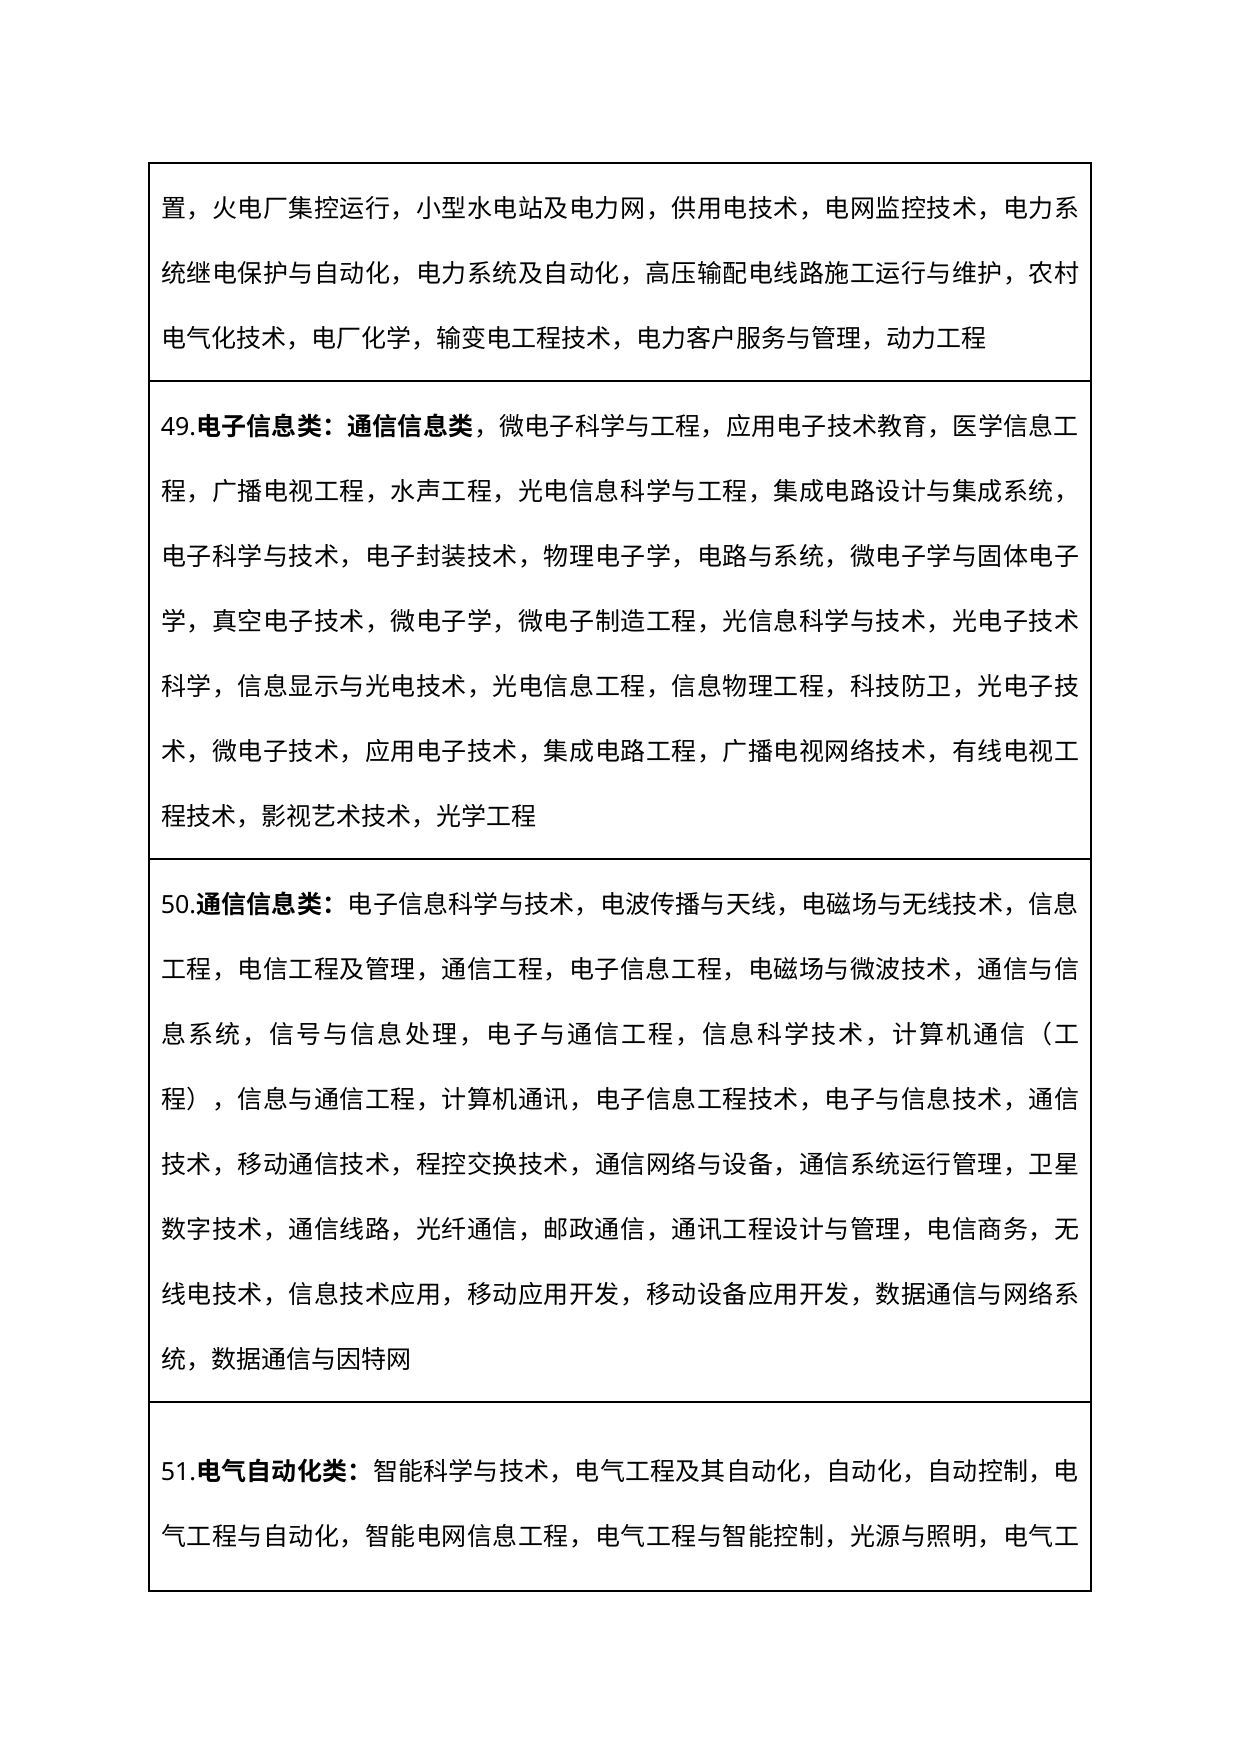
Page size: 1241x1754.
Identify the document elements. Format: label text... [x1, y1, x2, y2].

table_cell 50.通信信息类：电子信息科学与技术，电波传播与天线，电磁场与无线技术，信息工程，电信工程及管理，通信工程，电子信息工程，电磁场与微波技术，通信与信息系统，信号与信息处理，电子与通信工程，信息科学技术，计算机通信（工程），信息与通信工程，计算机通讯，电子信息工程技术，电子与信息技术，通信技术，移动通信技术，程控交换技术，通信网络与设备，通信系统运行管理，卫星数字技术，通信线路，光纤通信，邮政通信，通讯工程设计与管理，电信商务，无线电技术，信息技术应用，移动应用开发，移动设备应用开发，数据通信与网络系统，数据通信与因特网 [150, 860, 1090, 1401]
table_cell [150, 1403, 1090, 1590]
table_cell 49.电子信息类：通信信息类，微电子科学与工程，应用电子技术教育，医学信息工程，广播电视工程，水声工程，光电信息科学与工程，集成电路设计与集成系统，电子科学与技术，电子封装技术，物理电子学，电路与系统，微电子学与固体电子学，真空电子技术，微电子学，微电子制造工程，光信息科学与技术，光电子技术科学，信息显示与光电技术，光电信息工程，信息物理工程，科技防卫，光电子技术，微电子技术，应用电子技术，集成电路工程，广播电视网络技术，有线电视工程技术，影视艺术技术，光学工程 [150, 382, 1090, 858]
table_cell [150, 164, 1090, 380]
